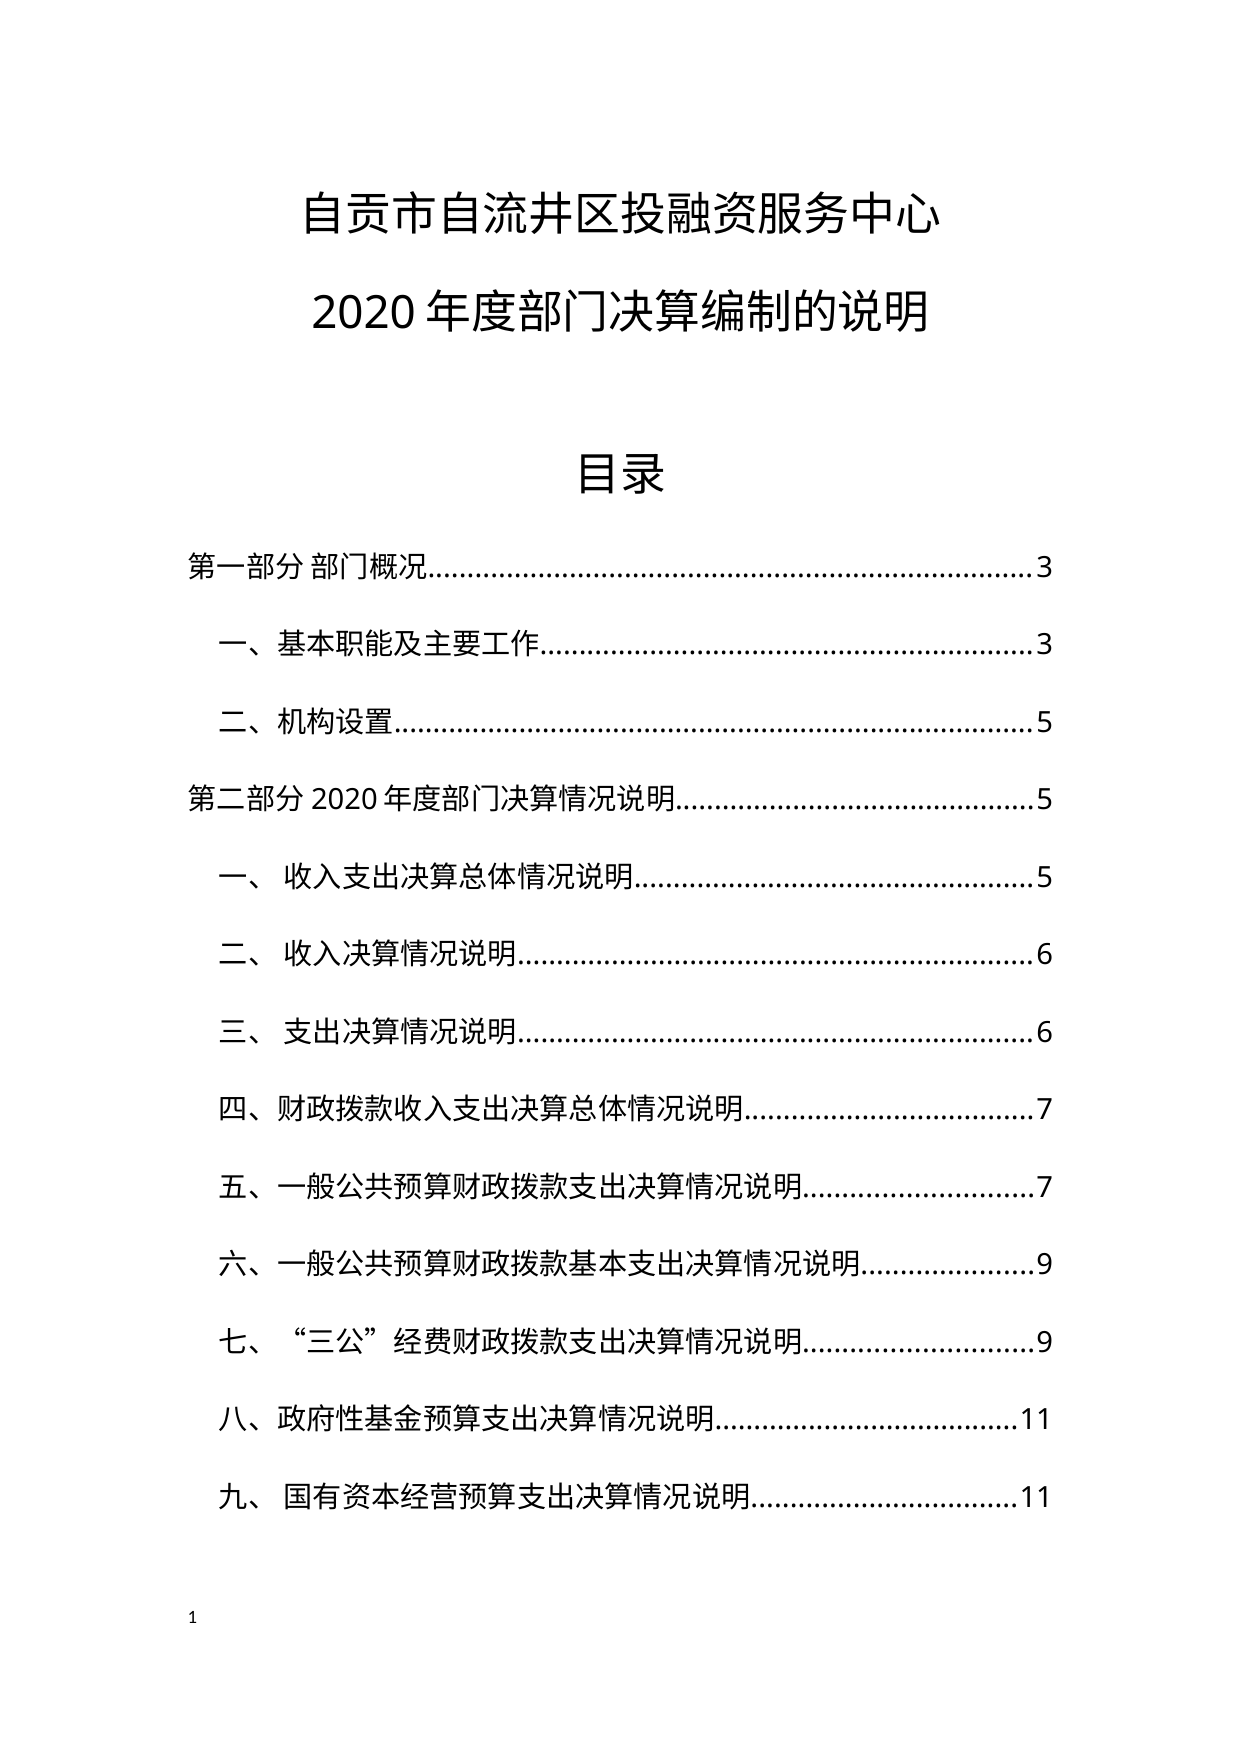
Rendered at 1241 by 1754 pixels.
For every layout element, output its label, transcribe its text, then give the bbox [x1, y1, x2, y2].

text 八、政府性基金预算支出决算情况说明 11 [219, 1384, 1053, 1449]
text 四、财政拨款收入支出决算总体情况说明 7 [219, 1074, 1053, 1139]
text 九、 国有资本经营预算支出决算情况说明 11 [219, 1462, 1053, 1527]
text 二、机构设置 5 [219, 687, 1053, 752]
text 自贡市自流井区投融资服务中心 [187, 162, 1053, 259]
text 第一部分 部门概况 3 [187, 532, 1053, 597]
text 六、一般公共预算财政拨款基本支出决算情况说明 9 [219, 1229, 1053, 1294]
text 一、 收入支出决算总体情况说明 5 [219, 842, 1053, 907]
text 五、一般公共预算财政拨款支出决算情况说明 7 [219, 1152, 1053, 1217]
text 二、 收入决算情况说明 6 [219, 919, 1053, 984]
text 一、基本职能及主要工作 3 [219, 609, 1053, 674]
text 目录 [187, 422, 1053, 519]
text 七、“三公”经费财政拨款支出决算情况说明 9 [219, 1307, 1053, 1372]
text 三、 支出决算情况说明 6 [219, 997, 1053, 1062]
text 2020年度部门决算编制的说明 [187, 259, 1053, 357]
text 第二部分 2020年度部门决算情况说明 5 [187, 764, 1053, 829]
